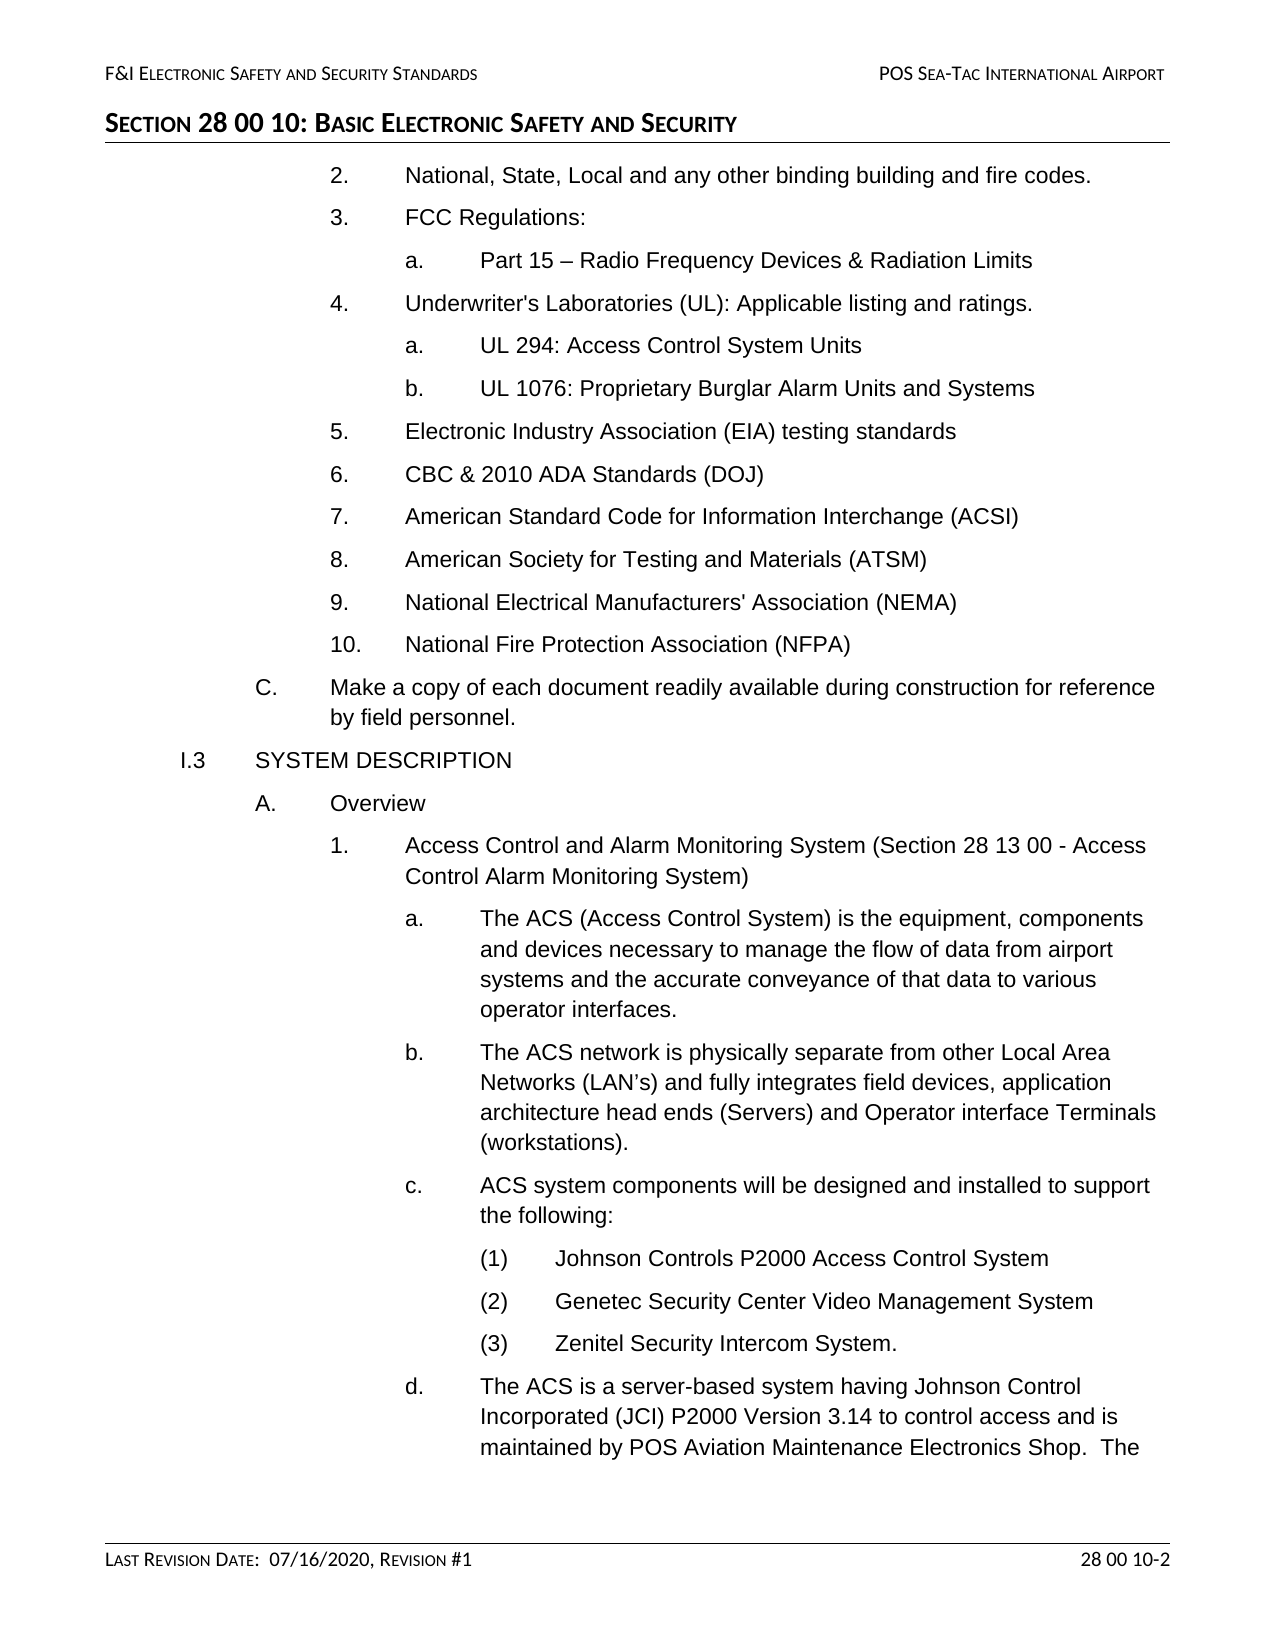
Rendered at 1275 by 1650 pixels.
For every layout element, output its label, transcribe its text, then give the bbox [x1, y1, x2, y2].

list National Fire Protection Association (NFPA) [330, 631, 1170, 658]
list The ACS network is physically separate from other Local Area Networks (LAN’s) and fully integrates field devices, application architecture head ends (Servers) and Operator interface Terminals (workstations). [405, 1039, 1170, 1156]
list Johnson Controls P2000 Access Control System [480, 1245, 1170, 1271]
list ACS system components will be designed and installed to support the following: [405, 1172, 1170, 1228]
list Part 15 – Radio Frequency Devices & Radiation Limits [405, 247, 1170, 273]
list American Standard Code for Information Interchange (ACSI) [330, 503, 1170, 529]
list National Electrical Manufacturers' Association (NEMA) [330, 589, 1170, 615]
list Zenitel Security Intercom System. [480, 1330, 1170, 1357]
list Overview [255, 790, 1170, 816]
list Underwriter's Laboratories (UL): Applicable listing and ratings. [330, 290, 1170, 316]
list UL 1076: Proprietary Burglar Alarm Units and Systems [405, 375, 1170, 401]
list CBC & 2010 ADA Standards (DOJ) [330, 461, 1170, 487]
list Electronic Industry Association (EIA) testing standards [330, 418, 1170, 444]
list SYSTEM DESCRIPTION [180, 747, 1170, 773]
list UL 294: Access Control System Units [405, 332, 1170, 359]
list The ACS (Access Control System) is the equipment, components and devices necessary to manage the flow of data from airport systems and the accurate conveyance of that data to various operator interfaces. [405, 905, 1170, 1022]
list American Society for Testing and Materials (ATSM) [330, 546, 1170, 572]
list FCC Regulations: [330, 204, 1170, 231]
list Access Control and Alarm Monitoring System (Section 28 13 00 - Access Control Alarm Monitoring System) [330, 832, 1170, 889]
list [405, 1373, 1170, 1460]
list National, State, Local and any other binding building and fire codes. [330, 162, 1170, 188]
list Genetec Security Center Video Management System [480, 1288, 1170, 1314]
list Make a copy of each document readily available during construction for reference by field personnel. [255, 674, 1170, 731]
